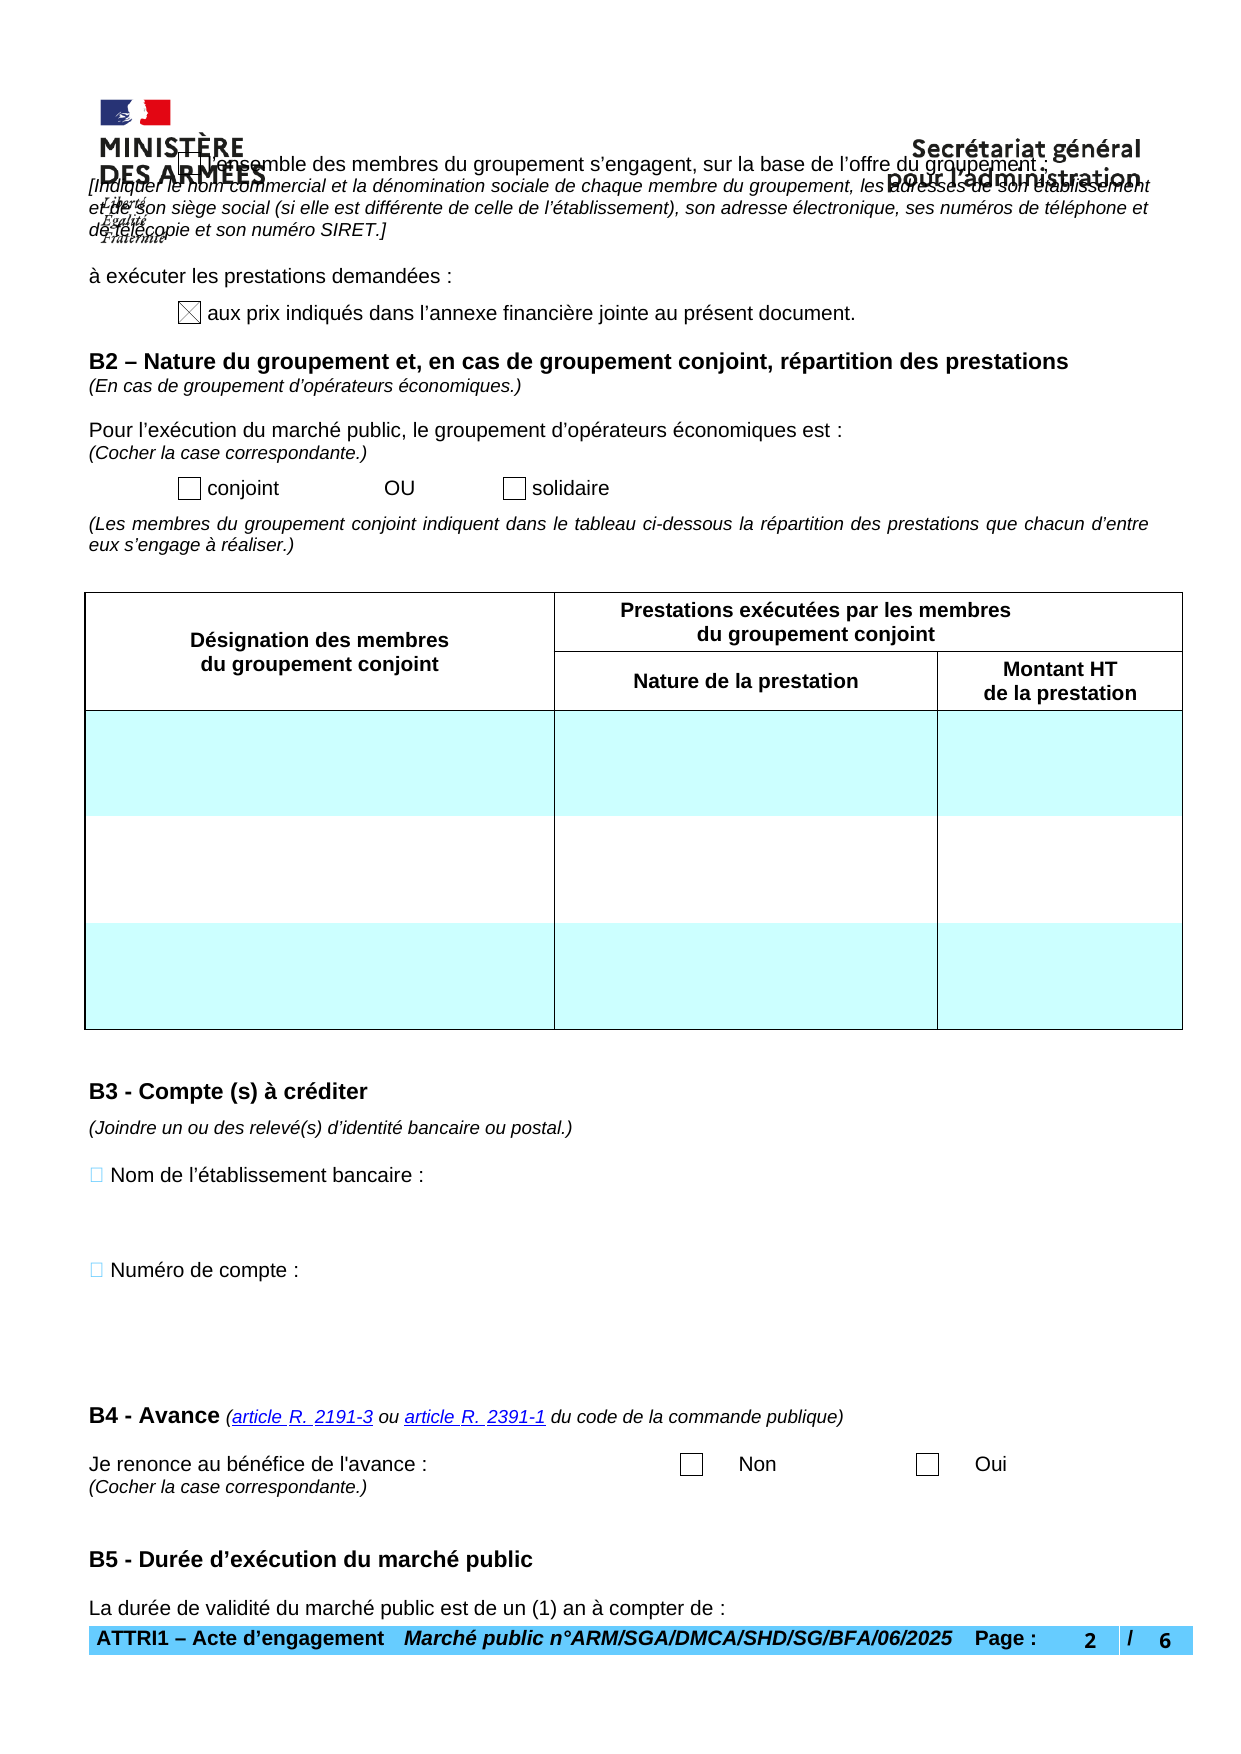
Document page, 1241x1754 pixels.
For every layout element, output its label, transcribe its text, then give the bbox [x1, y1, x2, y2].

text (Cocher la case correspondante.) [89, 442, 1152, 463]
table_cell [938, 923, 1182, 1029]
text aux prix indiqués dans l’annexe financière jointe au présent document. [162, 300, 1152, 324]
table_cell Montant HT de la prestation [938, 652, 1182, 710]
picture [0, 0, 1241, 1754]
text (Joindre un ou des relevé(s) d’identité bancaire ou postal.) [89, 1117, 1152, 1138]
text l’ensemble des membres du groupement s’engagent, sur la base de l’offre du groupement ; [177, 151, 1152, 175]
text B2 – Nature du groupement et, en cas de groupement conjoint, répartition des prestations [89, 348, 1152, 375]
table_cell [938, 711, 1182, 816]
text (Les membres du groupement conjoint indiquent dans le tableau ci-dessous la répartition des prestations que chacun d’entre eux s’engage à réaliser.) [89, 512, 1152, 555]
text (Cocher la case correspondante.) [89, 1476, 1152, 1498]
table_cell [86, 816, 554, 923]
table_cell [555, 923, 937, 1029]
text Pour l’exécution du marché public, le groupement d’opérateurs économiques est : [89, 418, 1152, 442]
text La durée de validité du marché public est de un (1) an à compter de : [89, 1596, 1152, 1620]
text B3 - Compte (s) à créditer [89, 1078, 1152, 1104]
text conjoint OU solidaire [89, 476, 1152, 500]
text à exécuter les prestations demandées : [89, 264, 1152, 288]
table_header Prestations exécutées par les membres du groupement conjoint [555, 593, 1182, 651]
text B4 - Avance (article R. 2191-3 ou article R. 2391-1 du code de la commande publique) [89, 1402, 1152, 1428]
text (En cas de groupement d’opérateurs économiques.) [89, 375, 1152, 396]
table_cell [555, 711, 937, 816]
table_header Désignation des membres du groupement conjoint [86, 593, 554, 710]
subtitle B5 - Durée d’exécution du marché public [89, 1546, 1152, 1572]
table_cell [86, 711, 554, 816]
text  Numéro de compte : [89, 1258, 1152, 1282]
table_cell Nature de la prestation [555, 652, 937, 710]
text [Indiquer le nom commercial et la dénomination sociale de chaque membre du groupement, les adresses de son établissement et de son siège social (si elle est différente de celle de l’établissement), son adresse électronique, ses numéros de téléphone et de télécopie et son numéro SIRET.] [89, 175, 1152, 240]
table_cell [938, 816, 1182, 923]
table_cell [555, 816, 937, 923]
text  Nom de l’établissement bancaire : [89, 1162, 1152, 1186]
text Je renonce au bénéfice de l'avance : Non Oui [89, 1452, 1152, 1476]
table_cell [86, 923, 554, 1029]
